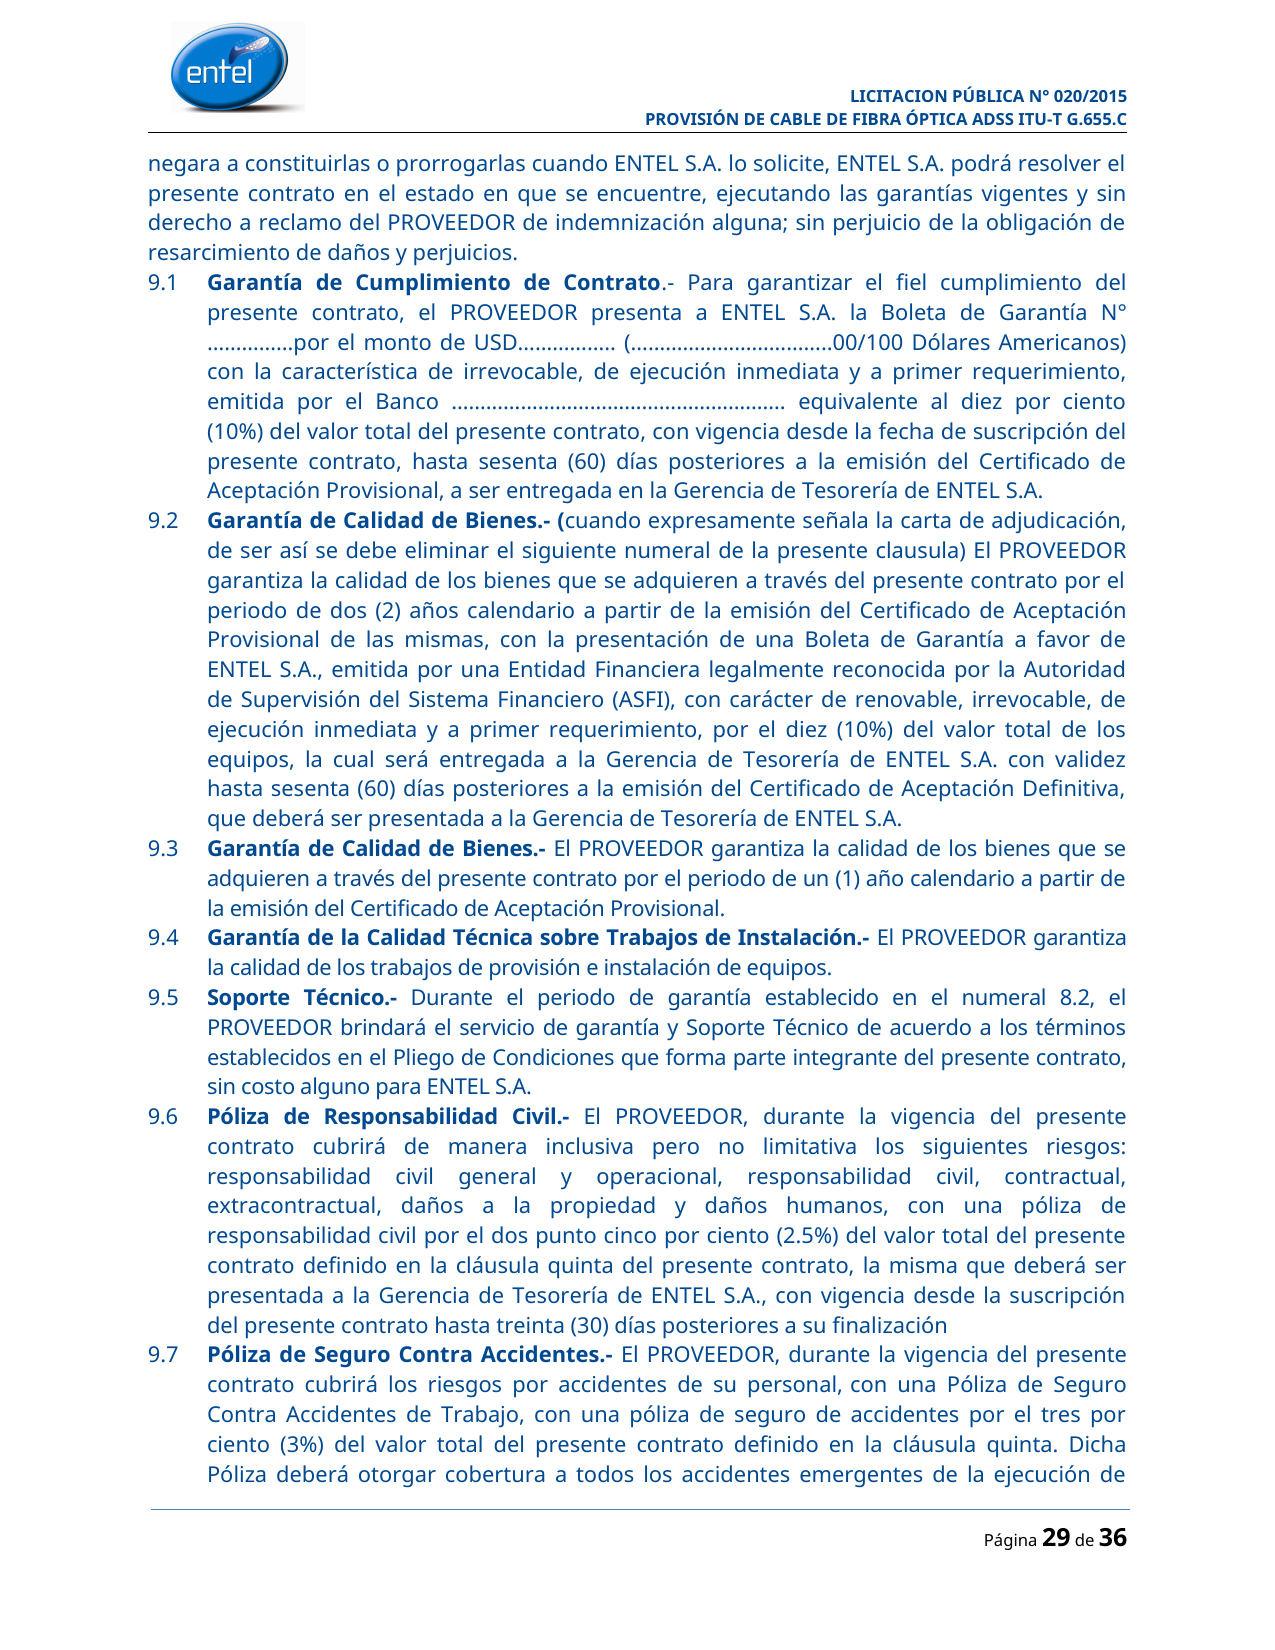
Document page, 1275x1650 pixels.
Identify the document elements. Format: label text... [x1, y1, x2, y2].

text 9.6 Póliza de Responsabilidad Civil.- El PROVEEDOR, durante la vigencia del presente contrato cubrirá de manera inclusiva pero no limitativa los siguientes riesgos: responsabilidad civil general y operacional, responsabilidad civil, contractual, extracontractual, daños a la propiedad y daños humanos, con una póliza de responsabilidad civil por el dos punto cinco por ciento (2.5%) del valor total del presente contrato definido en la cláusula quinta del presente contrato, la misma que deberá ser presentada a la Gerencia de Tesorería de ENTEL S.A., con vigencia desde la suscripción del presente contrato hasta treinta (30) días posteriores a su finalización [148, 1101, 1127, 1339]
text 9.5 Soporte Técnico.- Durante el periodo de garantía establecido en el numeral 8.2, el PROVEEDOR brindará el servicio de garantía y Soporte Técnico de acuerdo a los términos establecidos en el Pliego de Condiciones que forma parte integrante del presente contrato, sin costo alguno para ENTEL S.A. [148, 982, 1127, 1101]
text 9.3 Garantía de Calidad de Bienes.- El PROVEEDOR garantiza la calidad de los bienes que se adquieren a través del presente contrato por el periodo de un (1) año calendario a partir de la emisión del Certificado de Aceptación Provisional. [148, 833, 1127, 922]
text 9.2 Garantía de Calidad de Bienes.- (cuando expresamente señala la carta de adjudicación, de ser así se debe eliminar el siguiente numeral de la presente clausula) El PROVEEDOR garantiza la calidad de los bienes que se adquieren a través del presente contrato por el periodo de dos (2) años calendario a partir de la emisión del Certificado de Aceptación Provisional de las mismas, con la presentación de una Boleta de Garantía a favor de ENTEL S.A., emitida por una Entidad Financiera legalmente reconocida por la Autoridad de Supervisión del Sistema Financiero (ASFI), con carácter de renovable, irrevocable, de ejecución inmediata y a primer requerimiento, por el diez (10%) del valor total de los equipos, la cual será entregada a la Gerencia de Tesorería de ENTEL S.A. con validez hasta sesenta (60) días posteriores a la emisión del Certificado de Aceptación Definitiva, que deberá ser presentada a la Gerencia de Tesorería de ENTEL S.A. [148, 505, 1127, 833]
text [148, 148, 1127, 267]
text 9.4 Garantía de la Calidad Técnica sobre Trabajos de Instalación.- El PROVEEDOR garantiza la calidad de los trabajos de provisión e instalación de equipos. [148, 922, 1127, 982]
picture [170, 21, 305, 113]
text 9.1 Garantía de Cumplimiento de Contrato.- Para garantizar el fiel cumplimiento del presente contrato, el PROVEEDOR presenta a ENTEL S.A. la Boleta de Garantía N° ……………por el monto de USD…………….. (……………………………..00/100 Dólares Americanos) con la característica de irrevocable, de ejecución inmediata y a primer requerimiento, emitida por el Banco …………………………………………………. equivalente al diez por ciento (10%) del valor total del presente contrato, con vigencia desde la fecha de suscripción del presente contrato, hasta sesenta (60) días posteriores a la emisión del Certificado de Aceptación Provisional, a ser entregada en la Gerencia de Tesorería de ENTEL S.A. [148, 267, 1127, 505]
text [148, 1339, 1127, 1488]
